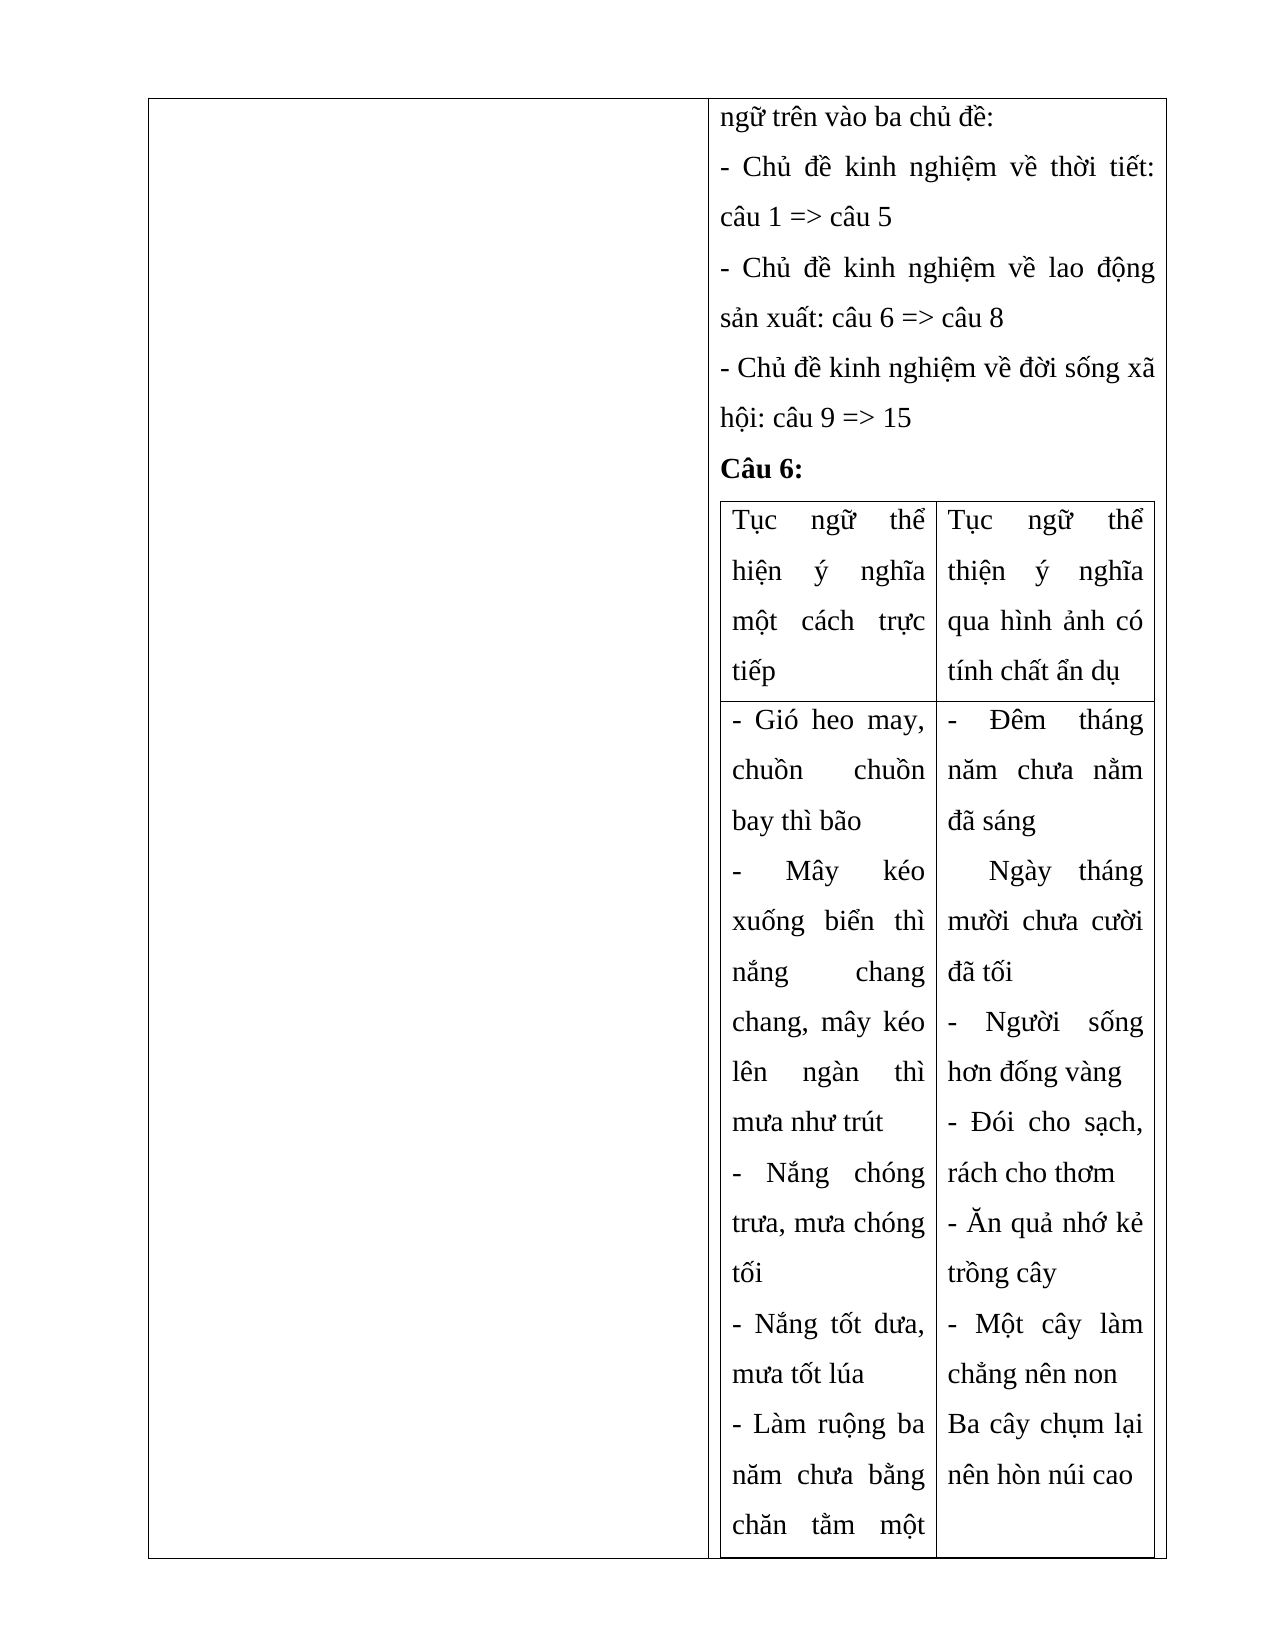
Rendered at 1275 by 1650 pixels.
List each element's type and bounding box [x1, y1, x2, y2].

table_cell [149, 99, 708, 1558]
table_cell [709, 99, 1166, 1558]
